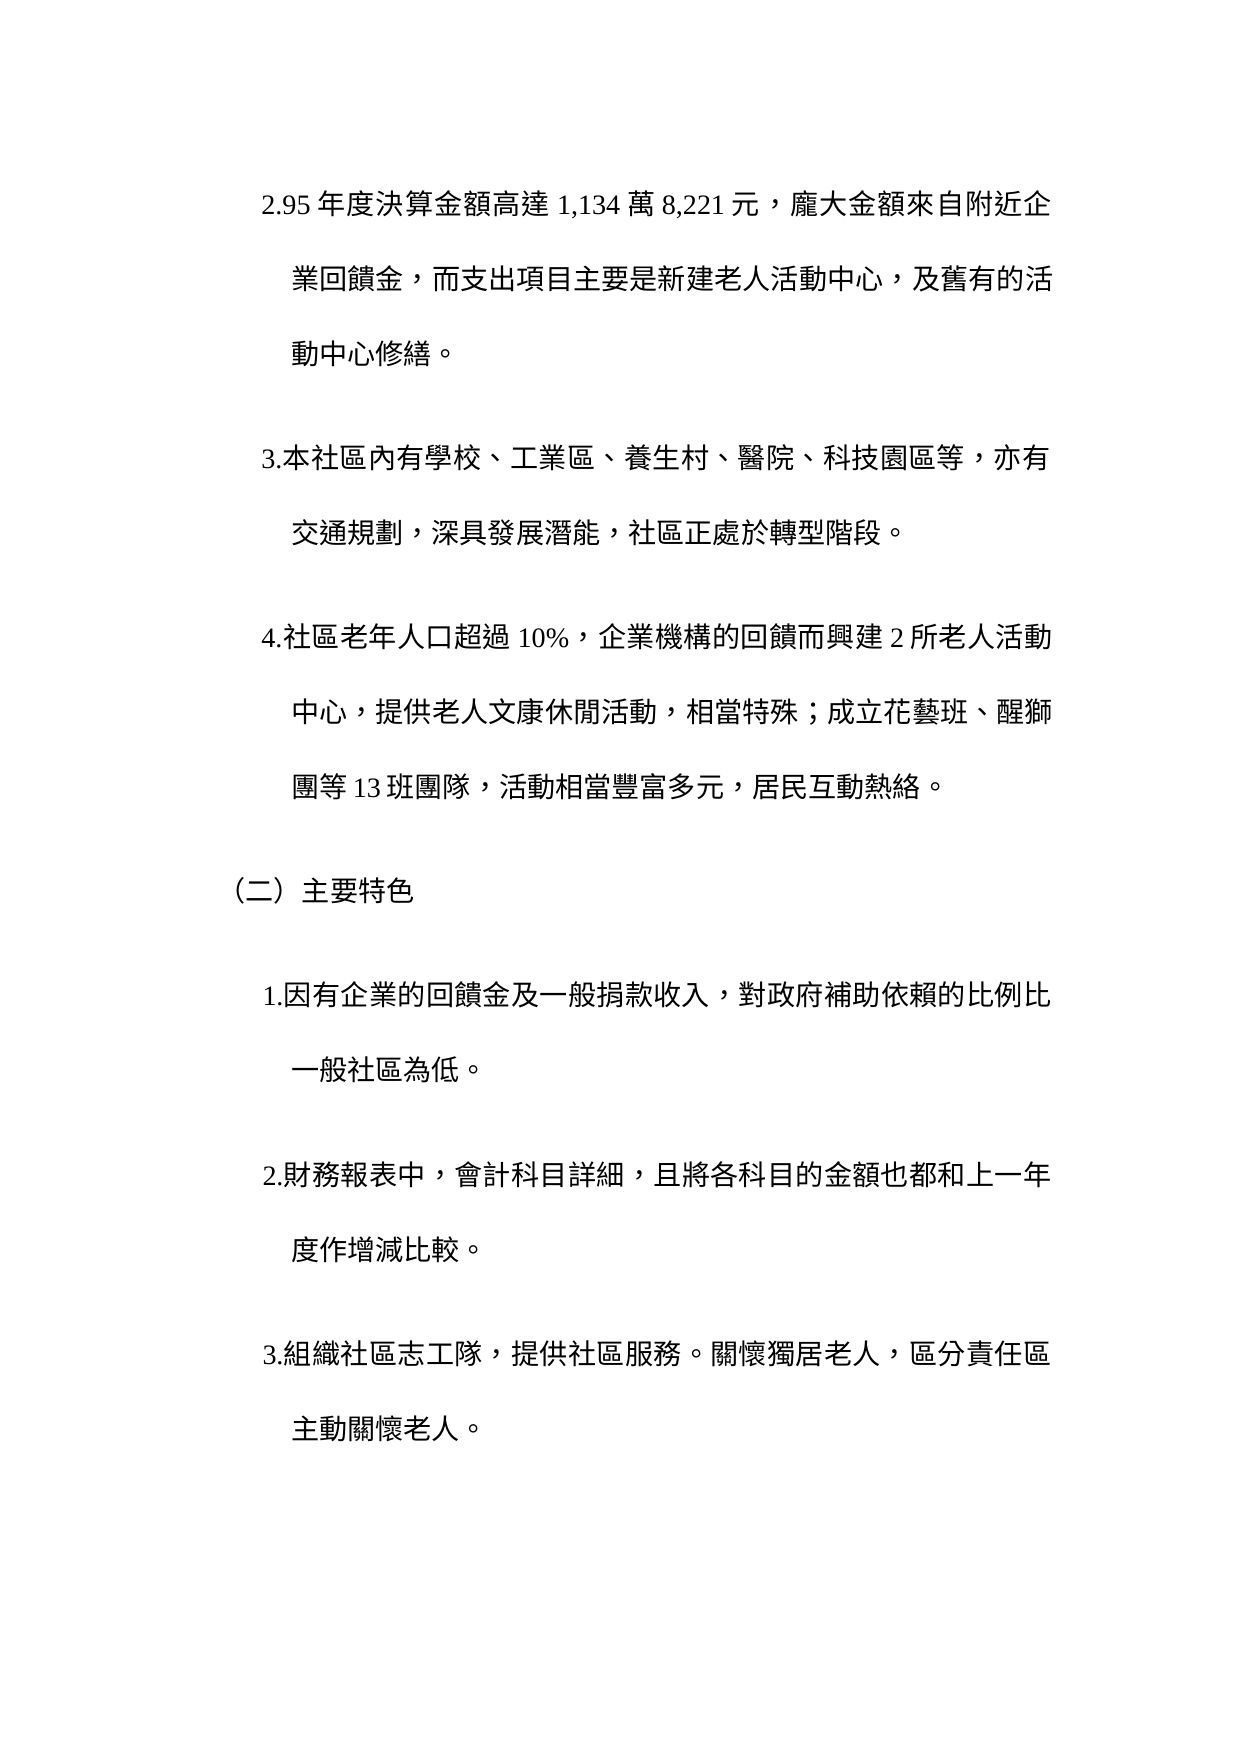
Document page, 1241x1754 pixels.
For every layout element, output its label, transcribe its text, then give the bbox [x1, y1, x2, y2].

text 1.因有企業的回饋金及一般捐款收入，對政府補助依賴的比例比一般社區為低。 [262, 956, 1053, 1106]
text 3.組織社區志工隊，提供社區服務。關懷獨居老人，區分責任區主動關懷老人。 [262, 1314, 1053, 1464]
text 4.社區老年人口超過10%，企業機構的回饋而興建2所老人活動中心，提供老人文康休閒活動，相當特殊；成立花藝班、醒獅團等13班團隊，活動相當豐富多元，居民互動熱絡。 [261, 598, 1053, 823]
text 3.本社區內有學校、工業區、養生村、醫院、科技園區等，亦有交通規劃，深具發展潛能，社區正處於轉型階段。 [261, 419, 1053, 569]
text 2.95年度決算金額高達1,134萬8,221元，龐大金額來自附近企業回饋金，而支出項目主要是新建老人活動中心，及舊有的活動中心修繕。 [261, 164, 1053, 389]
text 2.財務報表中，會計科目詳細，且將各科目的金額也都和上一年度作增減比較。 [262, 1135, 1053, 1285]
text （二）主要特色 [217, 852, 1053, 927]
